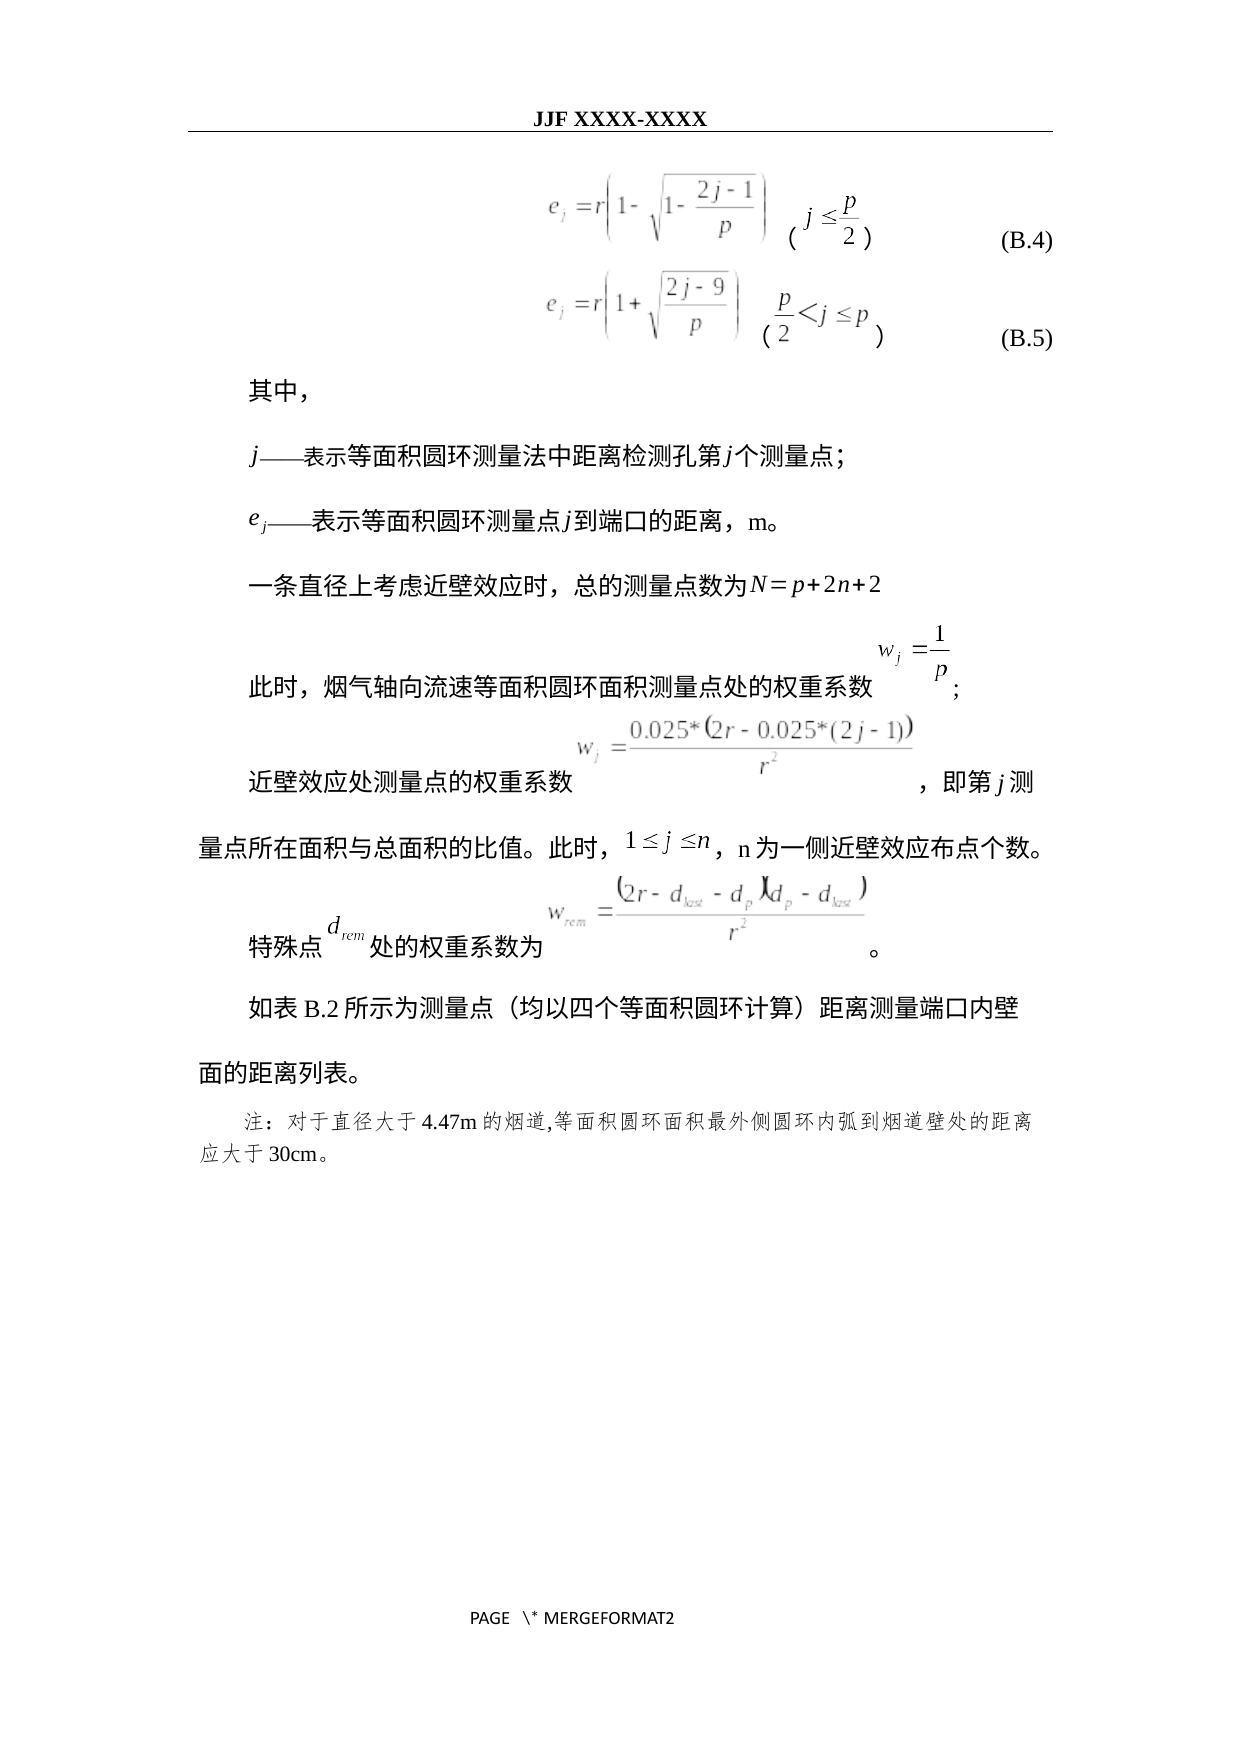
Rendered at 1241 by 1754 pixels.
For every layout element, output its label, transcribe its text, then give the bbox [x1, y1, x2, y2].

text （） (B.5) [187, 259, 1053, 357]
text ——表示等面积圆环测量法中距离检测孔第个测量点； [198, 422, 1042, 487]
text （） (B.4) [187, 162, 1053, 259]
text ——表示等面积圆环测量点到端口的距离，m。 [198, 487, 1042, 552]
text 近壁效应处测量点的权重系数，即第j测量点所在面积与总面积的比值。此时，，n为一侧近壁效应布点个数。 [198, 714, 1042, 877]
text 特殊点处的权重系数为。 [198, 877, 1042, 974]
text 如表B.2所示为测量点（均以四个等面积圆环计算）距离测量端口内壁面的距离列表。 [198, 974, 1042, 1104]
text 注：对于直径大于4.47m的烟道,等面积圆环面积最外侧圆环内弧到烟道壁处的距离应大于30cm。 [198, 1104, 1042, 1169]
text 此时，烟气轴向流速等面积圆环面积测量点处的权重系数; [198, 617, 1042, 714]
text 一条直径上考虑近壁效应时，总的测量点数为 [198, 552, 1042, 617]
text 其中， [198, 357, 1042, 422]
